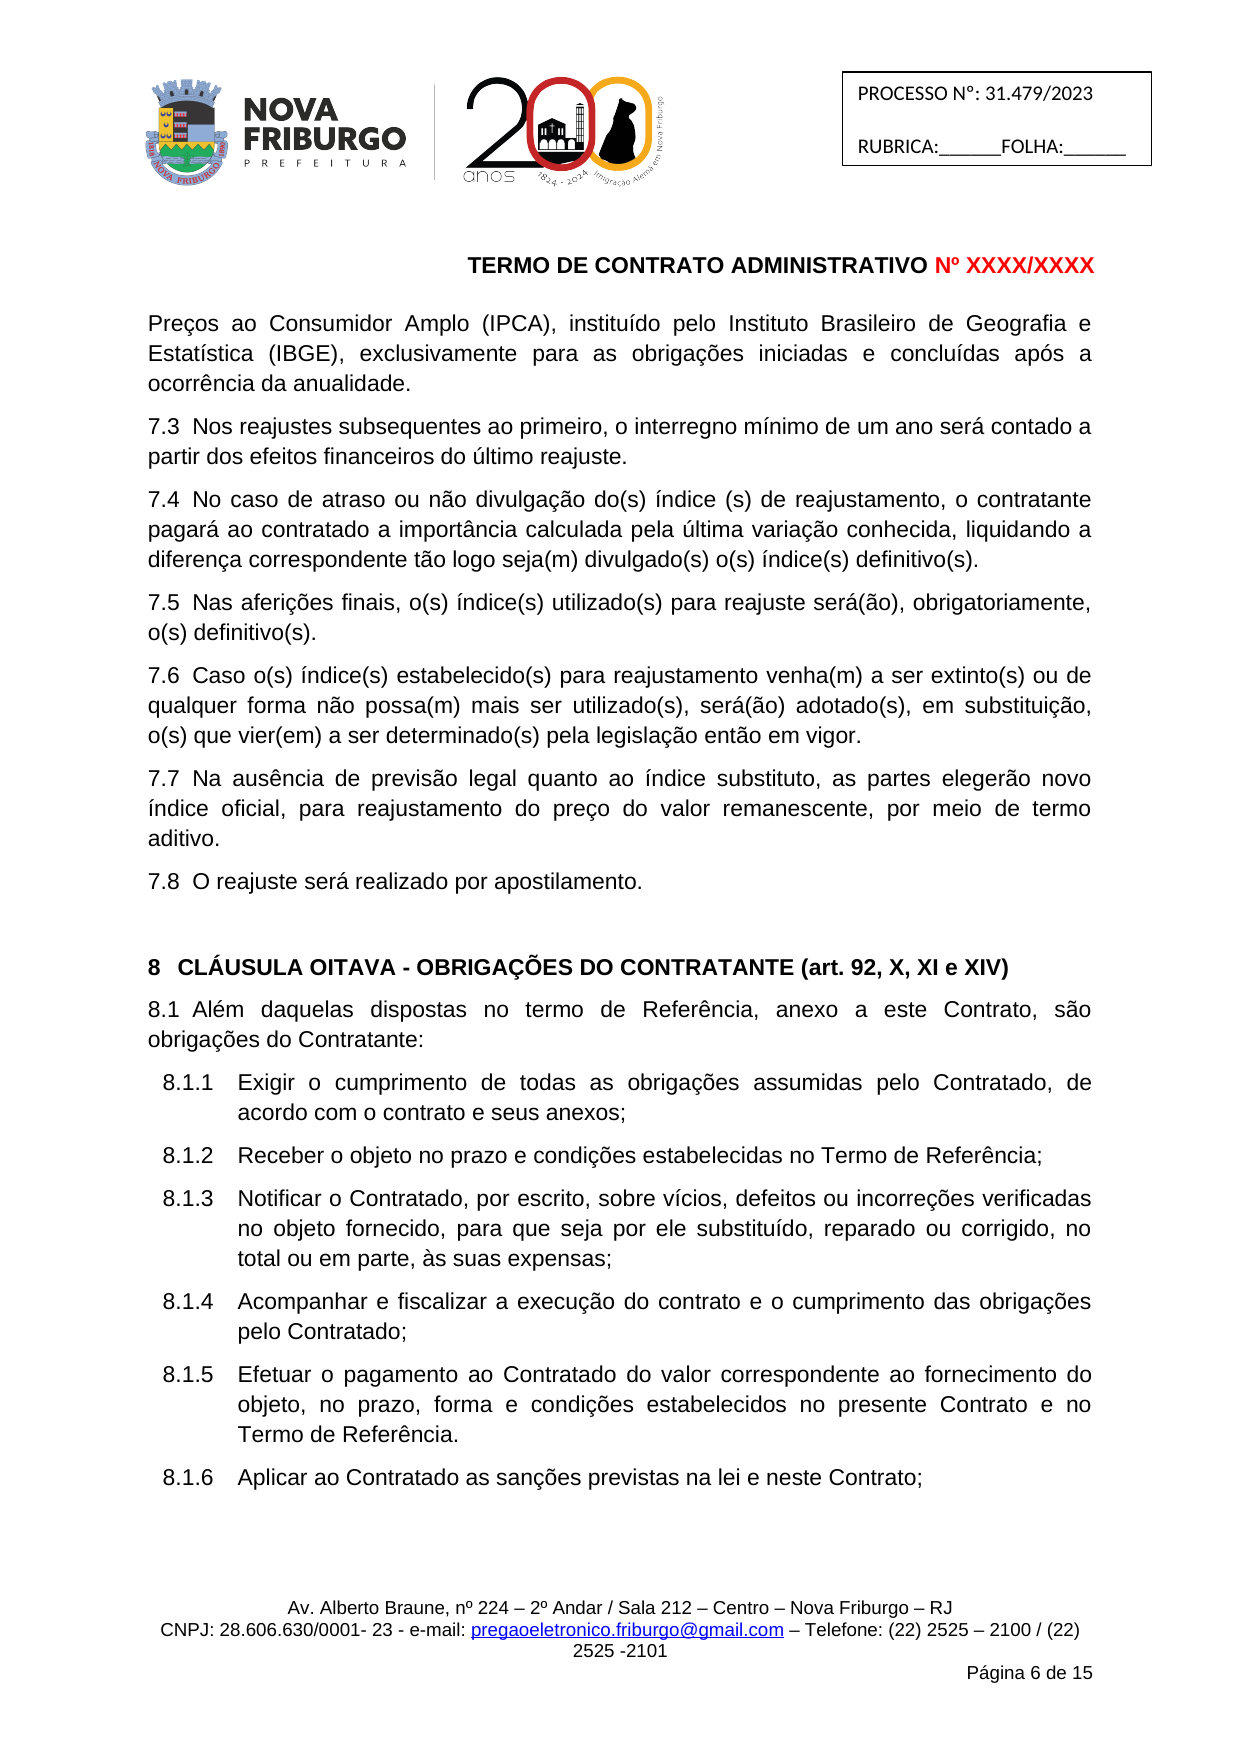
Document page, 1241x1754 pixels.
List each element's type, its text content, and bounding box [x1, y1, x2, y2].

list CLÁUSULA OITAVA - OBRIGAÇÕES DO CONTRATANTE (art. 92, X, XI e XIV) [148, 953, 1092, 980]
list No caso de atraso ou não divulgação do(s) índice (s) de reajustamento, o contratante pagará ao contratado a importância calculada pela última variação conhecida, liquidando a diferença correspondente tão logo seja(m) divulgado(s) o(s) índice(s) definitivo(s). [148, 486, 1092, 572]
list Na ausência de previsão legal quanto ao índice substituto, as partes elegerão novo índice oficial, para reajustamento do preço do valor remanescente, por meio de termo aditivo. [148, 765, 1092, 852]
list Notificar o Contratado, por escrito, sobre vícios, defeitos ou incorreções verificadas no objeto fornecido, para que seja por ele substituído, reparado ou corrigido, no total ou em parte, às suas expensas; [162, 1185, 1092, 1271]
list Exigir o cumprimento de todas as obrigações assumidas pelo Contratado, de acordo com o contrato e seus anexos; [162, 1069, 1092, 1126]
list Receber o objeto no prazo e condições estabelecidas no Termo de Referência; [162, 1142, 1092, 1168]
picture [118, 44, 696, 215]
list Nos reajustes subsequentes ao primeiro, o interregno mínimo de um ano será contado a partir dos efeitos financeiros do último reajuste. [148, 413, 1092, 469]
list Efetuar o pagamento ao Contratado do valor correspondente ao fornecimento do objeto, no prazo, forma e condições estabelecidos no presente Contrato e no Termo de Referência. [162, 1361, 1092, 1447]
list Acompanhar e fiscalizar a execução do contrato e o cumprimento das obrigações pelo Contratado; [162, 1288, 1092, 1344]
list Caso o(s) índice(s) estabelecido(s) para reajustamento venha(m) a ser extinto(s) ou de qualquer forma não possa(m) mais ser utilizado(s), será(ão) adotado(s), em substituição, o(s) que vier(em) a ser determinado(s) pela legislação então em vigor. [148, 662, 1092, 748]
list Além daquelas dispostas no termo de Referência, anexo a este Contrato, são obrigações do Contratante: [148, 996, 1092, 1053]
list Nas aferições finais, o(s) índice(s) utilizado(s) para reajuste será(ão), obrigatoriamente, o(s) definitivo(s). [148, 589, 1092, 645]
list Aplicar ao Contratado as sanções previstas na lei e neste Contrato; [162, 1464, 1092, 1490]
list O reajuste será realizado por apostilamento. [148, 868, 1092, 894]
